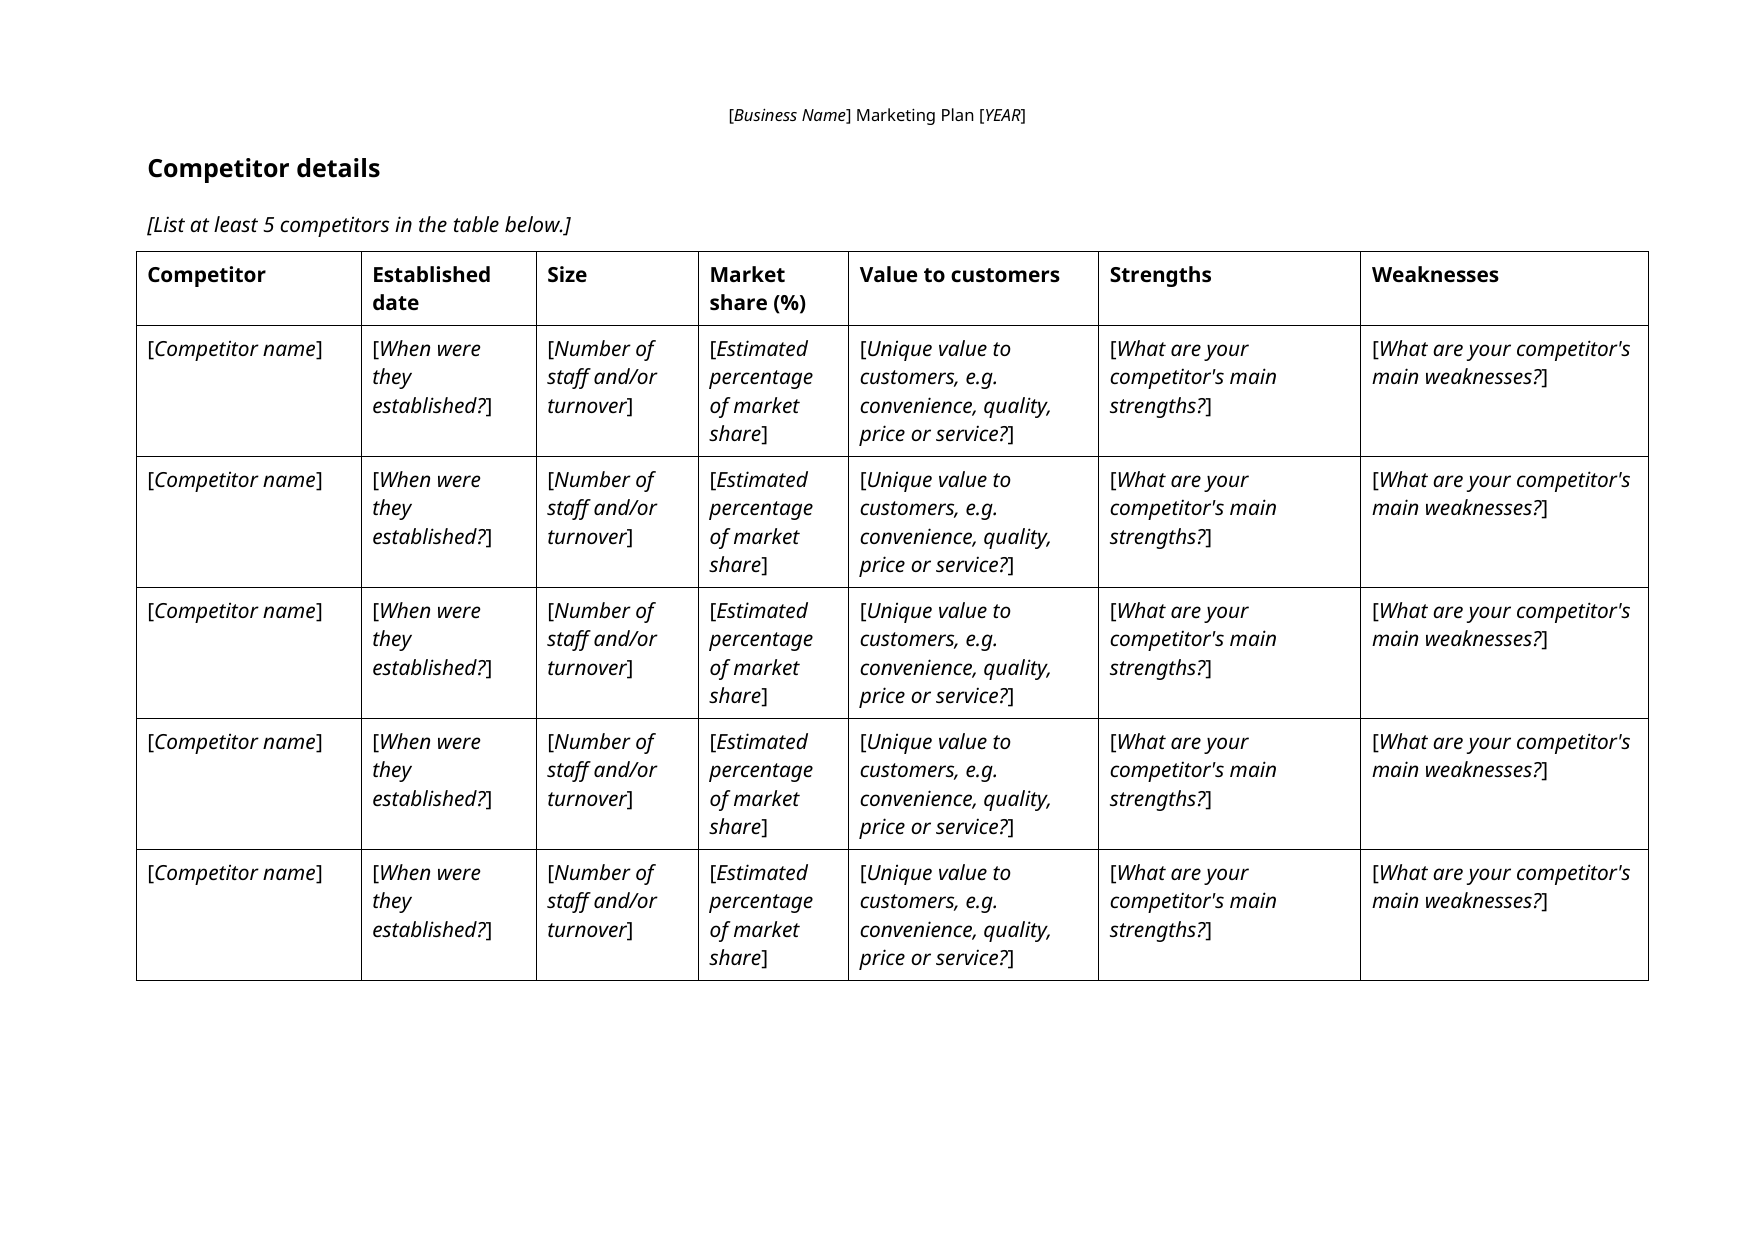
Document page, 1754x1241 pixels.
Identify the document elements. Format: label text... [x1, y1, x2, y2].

table_cell [What are your competitor's main weaknesses?] [1361, 588, 1648, 718]
table_cell [Estimated percentage of market share] [699, 719, 848, 849]
table_cell [Estimated percentage of market share] [699, 457, 848, 587]
table_cell [Competitor name] [137, 588, 361, 718]
table_cell [Number of staff and/or turnover] [537, 457, 698, 587]
subtitle Competitor details [147, 151, 1607, 185]
table_cell [Number of staff and/or turnover] [537, 719, 698, 849]
table_cell [When were they established?] [362, 588, 536, 718]
table_cell [What are your competitor's main strengths?] [1099, 457, 1360, 587]
table_cell [When were they established?] [362, 850, 536, 980]
table_cell [Unique value to customers, e.g. convenience, quality, price or service?] [849, 457, 1098, 587]
table_cell [What are your competitor's main strengths?] [1099, 850, 1360, 980]
table_cell [What are your competitor's main weaknesses?] [1361, 850, 1648, 980]
table_header Value to customers [849, 252, 1098, 325]
table_cell [When were they established?] [362, 719, 536, 849]
table_cell [What are your competitor's main weaknesses?] [1361, 719, 1648, 849]
table_cell [Competitor name] [137, 457, 361, 587]
table_header Size [537, 252, 698, 325]
table_cell [Competitor name] [137, 326, 361, 456]
table_cell [What are your competitor's main weaknesses?] [1361, 326, 1648, 456]
table_cell [Competitor name] [137, 850, 361, 980]
table_cell [What are your competitor's main weaknesses?] [1361, 457, 1648, 587]
table_header Strengths [1099, 252, 1360, 325]
table_cell [Competitor name] [137, 719, 361, 849]
table_cell [Estimated percentage of market share] [699, 326, 848, 456]
table_cell [What are your competitor's main strengths?] [1099, 719, 1360, 849]
table_header Weaknesses [1361, 252, 1648, 325]
table_header Market share (%) [699, 252, 848, 325]
table_cell [When were they established?] [362, 457, 536, 587]
table_cell [What are your competitor's main strengths?] [1099, 588, 1360, 718]
table_cell [Estimated percentage of market share] [699, 850, 848, 980]
text [List at least 5 competitors in the table below.] [147, 210, 1607, 239]
table_cell [Estimated percentage of market share] [699, 588, 848, 718]
table_cell [What are your competitor's main strengths?] [1099, 326, 1360, 456]
table_cell [Unique value to customers, e.g. convenience, quality, price or service?] [849, 588, 1098, 718]
table_cell [Unique value to customers, e.g. convenience, quality, price or service?] [849, 850, 1098, 980]
table_cell [When were they established?] [362, 326, 536, 456]
table_cell [Number of staff and/or turnover] [537, 588, 698, 718]
table_cell [Number of staff and/or turnover] [537, 326, 698, 456]
table_header Competitor [137, 252, 361, 325]
table_cell [Number of staff and/or turnover] [537, 850, 698, 980]
table_cell [Unique value to customers, e.g. convenience, quality, price or service?] [849, 326, 1098, 456]
table_cell [Unique value to customers, e.g. convenience, quality, price or service?] [849, 719, 1098, 849]
table_header Established date [362, 252, 536, 325]
